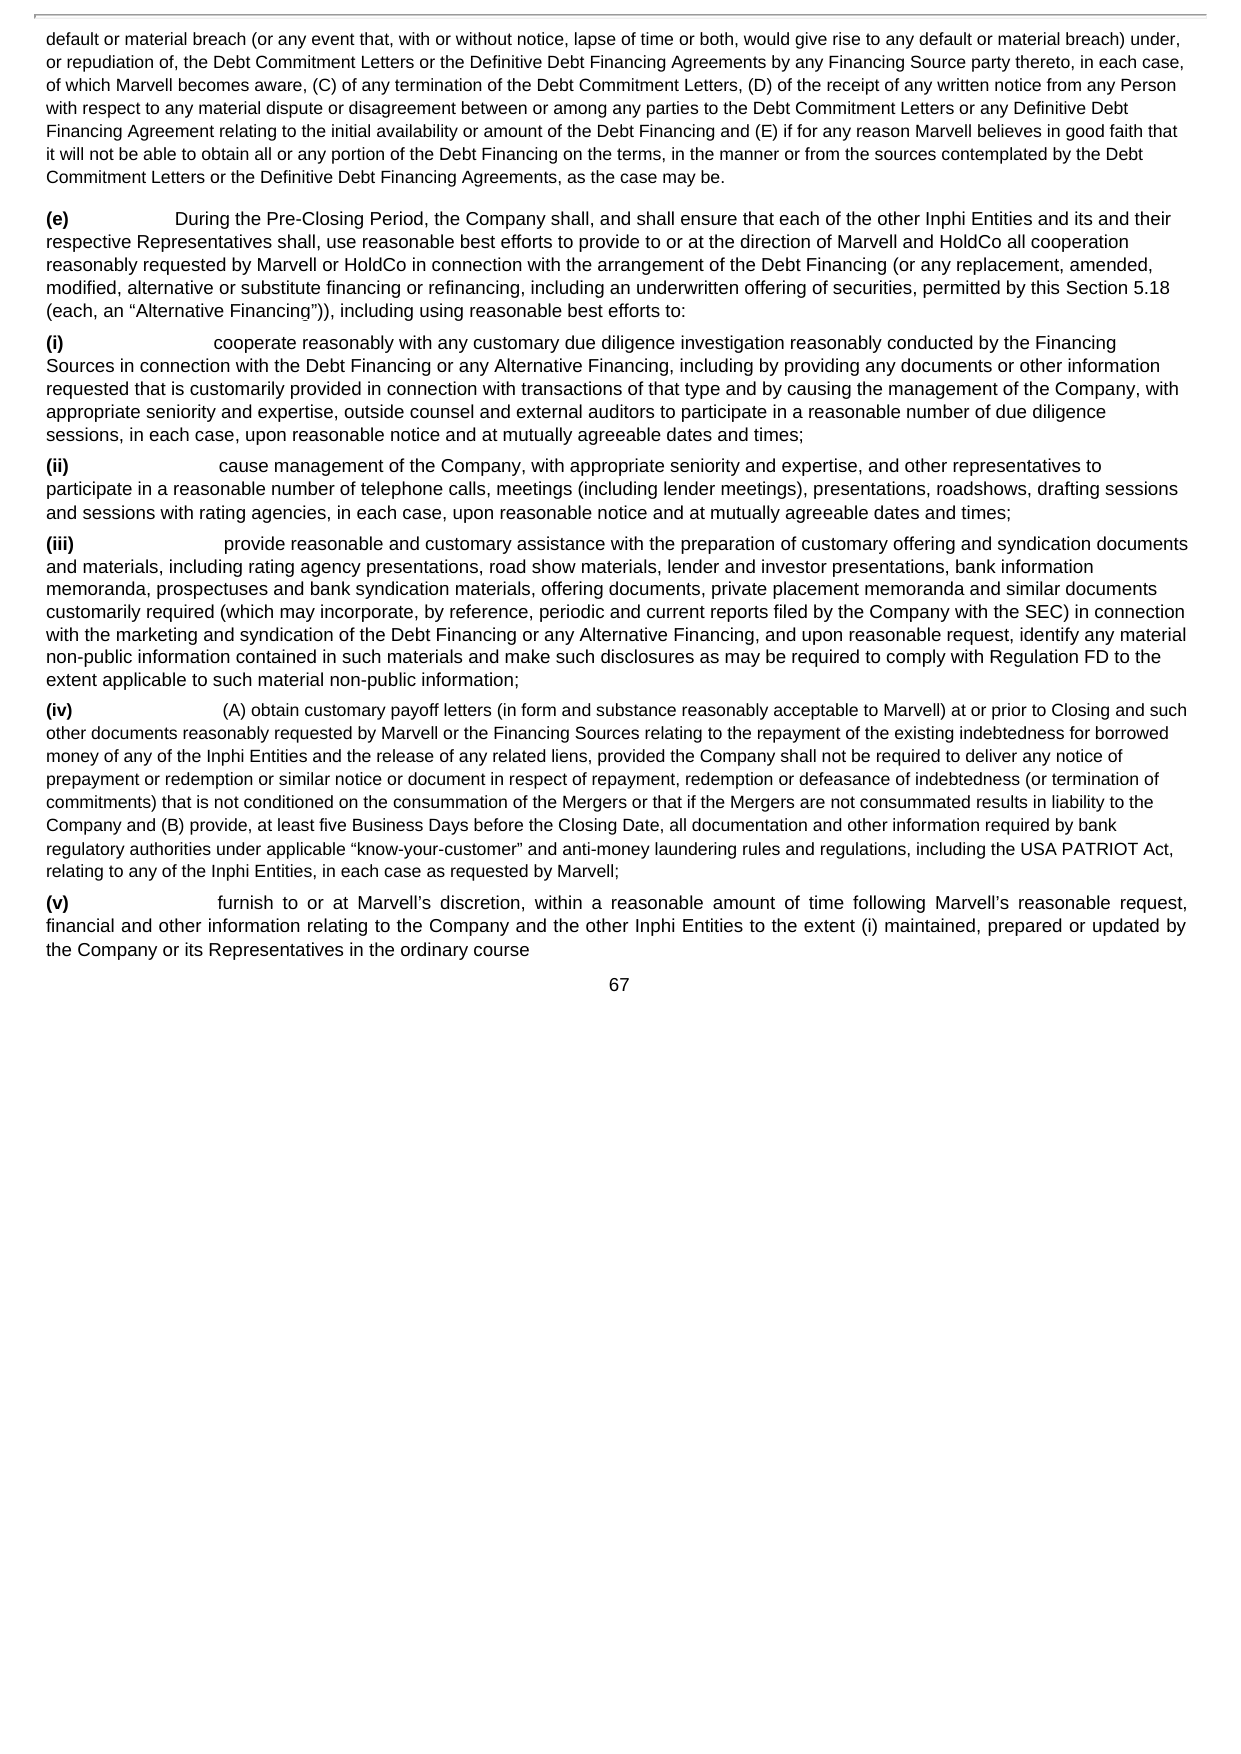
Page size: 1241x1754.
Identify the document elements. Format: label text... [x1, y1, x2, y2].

list During the Pre-Closing Period, the Company shall, and shall ensure that each of the other Inphi Entities and its and their respective Representatives shall, use reasonable best efforts to provide to or at the direction of Marvell and HoldCo all cooperation reasonably requested by Marvell or HoldCo in connection with the arrangement of the Debt Financing (or any replacement, amended, modified, alternative or substitute financing or refinancing, including an underwritten offering of securities, permitted by this Section 5.18 (each, an “Alternative Financing”)), including using reasonable best efforts to: [46, 208, 1188, 322]
list cause management of the Company, with appropriate seniority and expertise, and other representatives to participate in a reasonable number of telephone calls, meetings (including lender meetings), presentations, roadshows, drafting sessions and sessions with rating agencies, in each case, upon reasonable notice and at mutually agreeable dates and times; [46, 455, 1188, 523]
text 67 [46, 974, 1192, 996]
picture [34, 14, 1207, 19]
list (A) obtain customary payoff letters (in form and substance reasonably acceptable to Marvell) at or prior to Closing and such other documents reasonably requested by Marvell or the Financing Sources relating to the repayment of the existing indebtedness for borrowed money of any of the Inphi Entities and the release of any related liens, provided the Company shall not be required to deliver any notice of prepayment or redemption or similar notice or document in respect of repayment, redemption or defeasance of indebtedness (or termination of commitments) that is not conditioned on the consummation of the Mergers or that if the Mergers are not consummated results in liability to the Company and (B) provide, at least five Business Days before the Closing Date, all documentation and other information required by bank regulatory authorities under applicable “know-your-customer” and anti-money laundering rules and regulations, including the USA PATRIOT Act, relating to any of the Inphi Entities, in each case as requested by Marvell; [46, 700, 1188, 882]
text default or material breach (or any event that, with or without notice, lapse of time or both, would give rise to any default or material breach) under, or repudiation of, the Debt Commitment Letters or the Definitive Debt Financing Agreements by any Financing Source party thereto, in each case, of which Marvell becomes aware, (C) of any termination of the Debt Commitment Letters, (D) of the receipt of any written notice from any Person with respect to any material dispute or disagreement between or among any parties to the Debt Commitment Letters or any Definitive Debt Financing Agreement relating to the initial availability or amount of the Debt Financing and (E) if for any reason Marvell believes in good faith that it will not be able to obtain all or any portion of the Debt Financing on the terms, in the manner or from the sources contemplated by the Debt Commitment Letters or the Definitive Debt Financing Agreements, as the case may be. [46, 28, 1188, 187]
list furnish to or at Marvell’s discretion, within a reasonable amount of time following Marvell’s reasonable request, financial and other information relating to the Company and the other Inphi Entities to the extent (i) maintained, prepared or updated by the Company or its Representatives in the ordinary course [46, 892, 1188, 960]
list provide reasonable and customary assistance with the preparation of customary offering and syndication documents and materials, including rating agency presentations, road show materials, lender and investor presentations, bank information memoranda, prospectuses and bank syndication materials, offering documents, private placement memoranda and similar documents customarily required (which may incorporate, by reference, periodic and current reports filed by the Company with the SEC) in connection with the marketing and syndication of the Debt Financing or any Alternative Financing, and upon reasonable request, identify any material non-public information contained in such materials and make such disclosures as may be required to comply with Regulation FD to the extent applicable to such material non-public information; [46, 533, 1188, 690]
list cooperate reasonably with any customary due diligence investigation reasonably conducted by the Financing Sources in connection with the Debt Financing or any Alternative Financing, including by providing any documents or other information requested that is customarily provided in connection with transactions of that type and by causing the management of the Company, with appropriate seniority and expertise, outside counsel and external auditors to participate in a reasonable number of due diligence sessions, in each case, upon reasonable notice and at mutually agreeable dates and times; [46, 331, 1188, 445]
